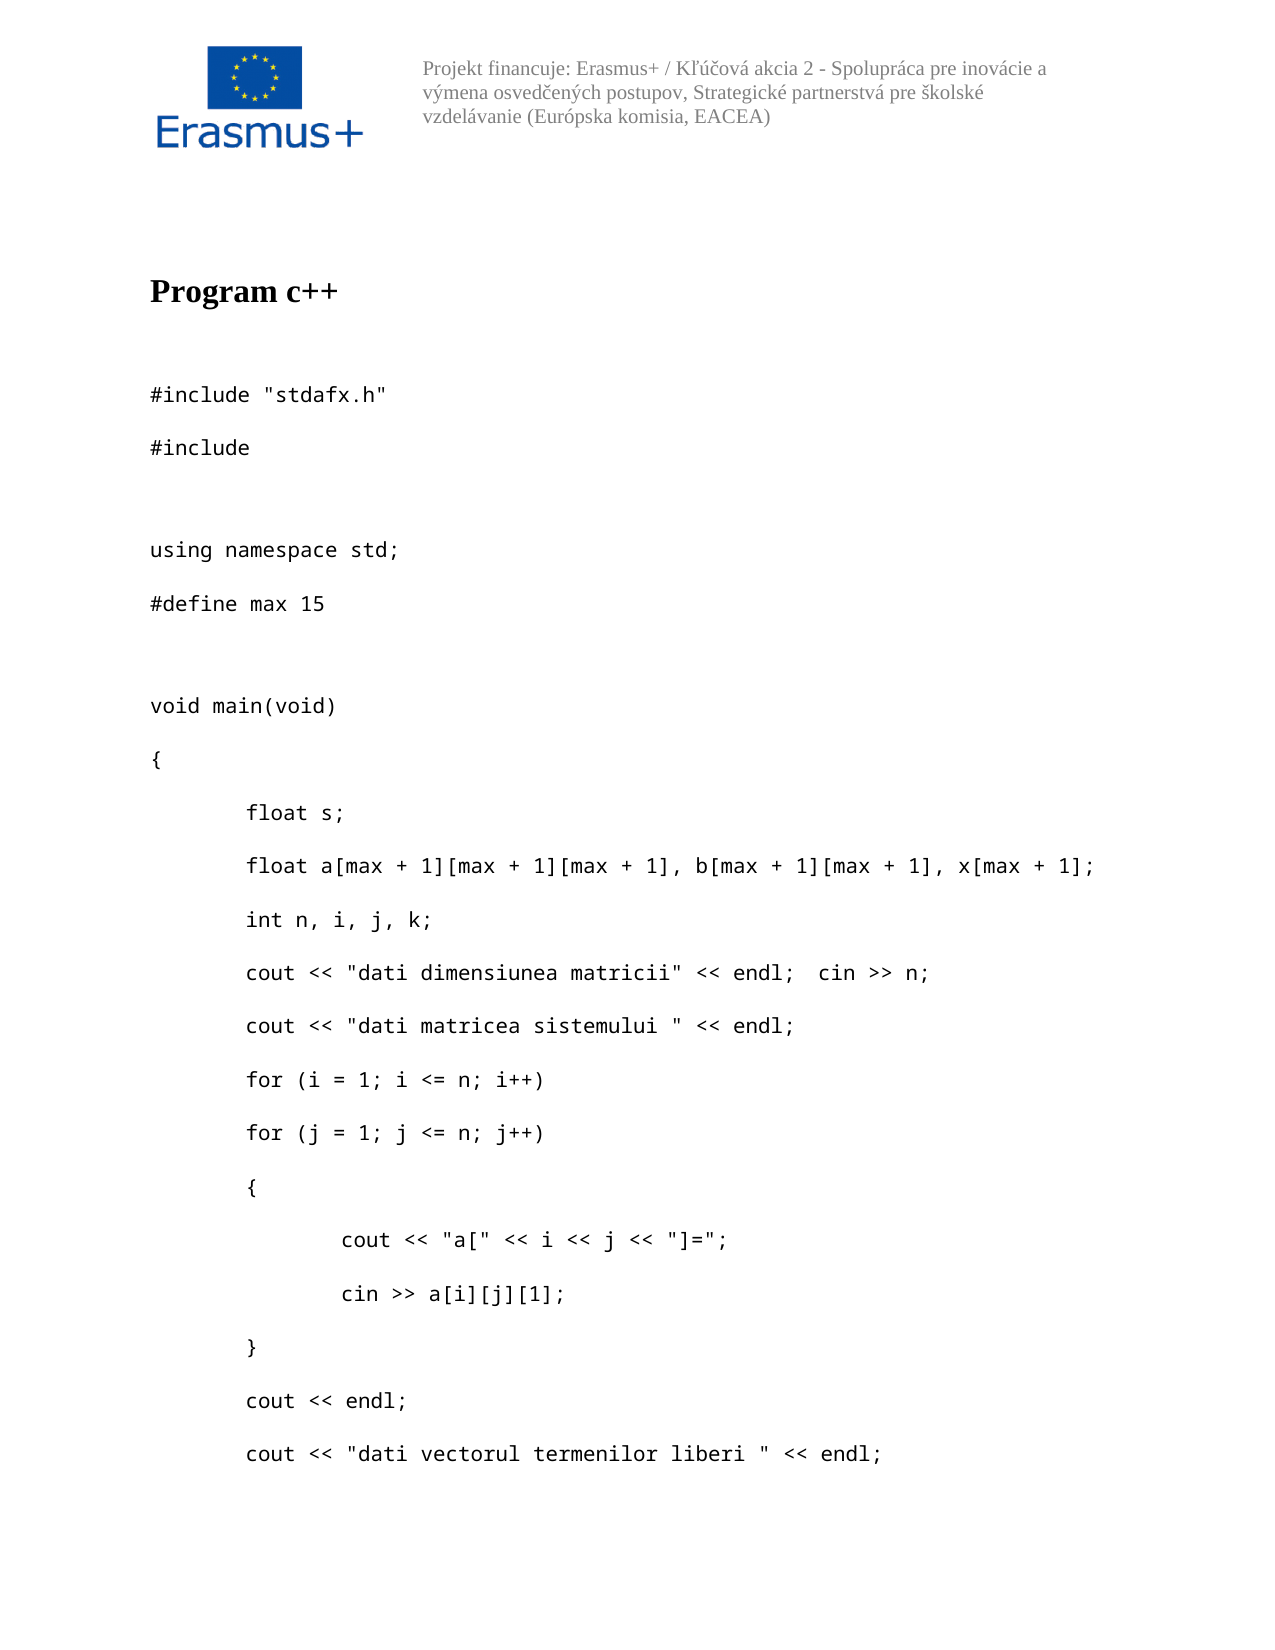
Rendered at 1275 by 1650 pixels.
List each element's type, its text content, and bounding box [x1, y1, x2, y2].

text #include "stdafx.h" [150, 380, 1125, 408]
text float a[max + 1][max + 1][max + 1], b[max + 1][max + 1], x[max + 1]; [150, 851, 1125, 880]
text cout << "dati vectorul termenilor liberi " << endl; [150, 1439, 1125, 1468]
text { [150, 1172, 1125, 1200]
text int n, i, j, k; [150, 905, 1125, 933]
text cin >> a[i][j][1]; [150, 1279, 1125, 1307]
text #include [150, 433, 1125, 462]
text for (j = 1; j <= n; j++) [150, 1118, 1125, 1147]
text for (i = 1; i <= n; i++) [150, 1065, 1125, 1093]
text { [150, 744, 1125, 773]
picture [150, 28, 366, 150]
text using namespace std; [150, 536, 1125, 564]
text void main(void) [150, 691, 1125, 719]
text #define max 15 [150, 589, 1125, 617]
text float s; [150, 798, 1125, 826]
text cout << "dati matricea sistemului " << endl; [150, 1012, 1125, 1040]
text cout << "dati dimensiunea matricii" << endl; cin >> n; [150, 958, 1125, 987]
text cout << endl; [150, 1386, 1125, 1414]
text cout << "a[" << i << j << "]="; [150, 1225, 1125, 1254]
subtitle Program c++ [150, 272, 1125, 310]
text } [150, 1332, 1125, 1361]
